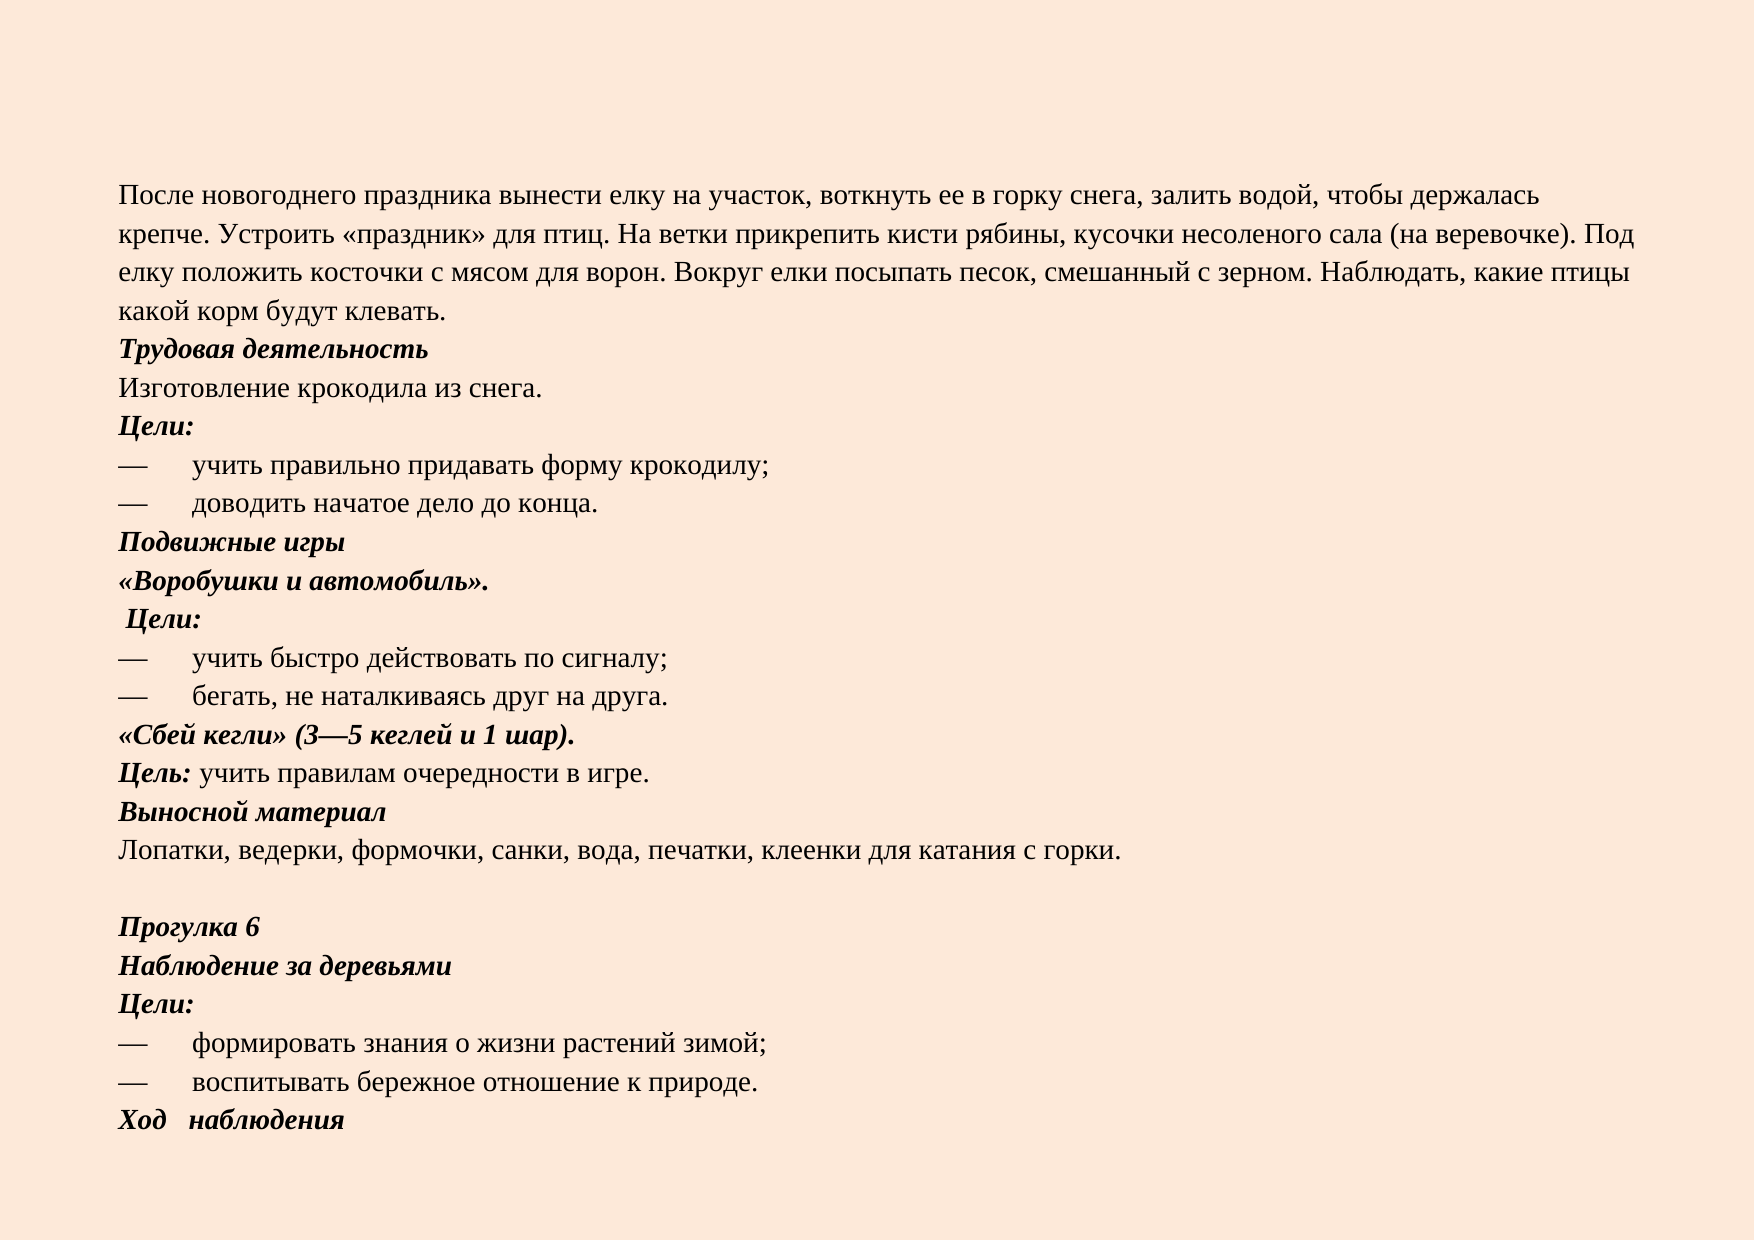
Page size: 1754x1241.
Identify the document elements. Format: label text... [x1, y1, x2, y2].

text Цели: [118, 987, 1636, 1020]
text Выносной материал [118, 794, 1636, 827]
text Прогулка 6 [118, 909, 1636, 943]
text — бегать, не наталкиваясь друг на друга. [118, 678, 1636, 712]
text Наблюдение за деревьями [118, 948, 1636, 982]
text «Воробушки и автомобиль». [118, 563, 1636, 596]
text Лопатки, ведерки, формочки, санки, вода, печатки, клеенки для катания с горки. [118, 832, 1636, 866]
text Цели: [118, 601, 1636, 635]
text — воспитывать бережное отношение к природе. [118, 1064, 1636, 1097]
text — учить правильно придавать форму крокодилу; [118, 447, 1636, 481]
text — формировать знания о жизни растений зимой; [118, 1025, 1636, 1059]
text — доводить начатое дело до конца. [118, 486, 1636, 519]
text «Сбей кегли» (3—5 кеглей и 1 шар). [118, 717, 1636, 750]
text Изготовление крокодила из снега. [118, 370, 1636, 403]
text Цель: учить правилам очередности в игре. [118, 755, 1636, 789]
text — учить быстро действовать по сигналу; [118, 640, 1636, 673]
text Подвижные игры [118, 524, 1636, 558]
text Трудовая деятельность [118, 331, 1636, 365]
text Цели: [118, 408, 1636, 442]
text Ход наблюдения [118, 1102, 1636, 1136]
text После новогоднего праздника вынести елку на участок, воткнуть ее в горку снега, залить водой, чтобы держалась крепче. Устроить «праздник» для птиц. На ветки прикрепить кисти рябины, кусочки несоленого сала (на веревочке). Под елку положить косточки с мясом для ворон. Вокруг елки посыпать песок, смешанный с зерном. Наблюдать, какие птицы какой корм будут клевать. [118, 177, 1636, 326]
